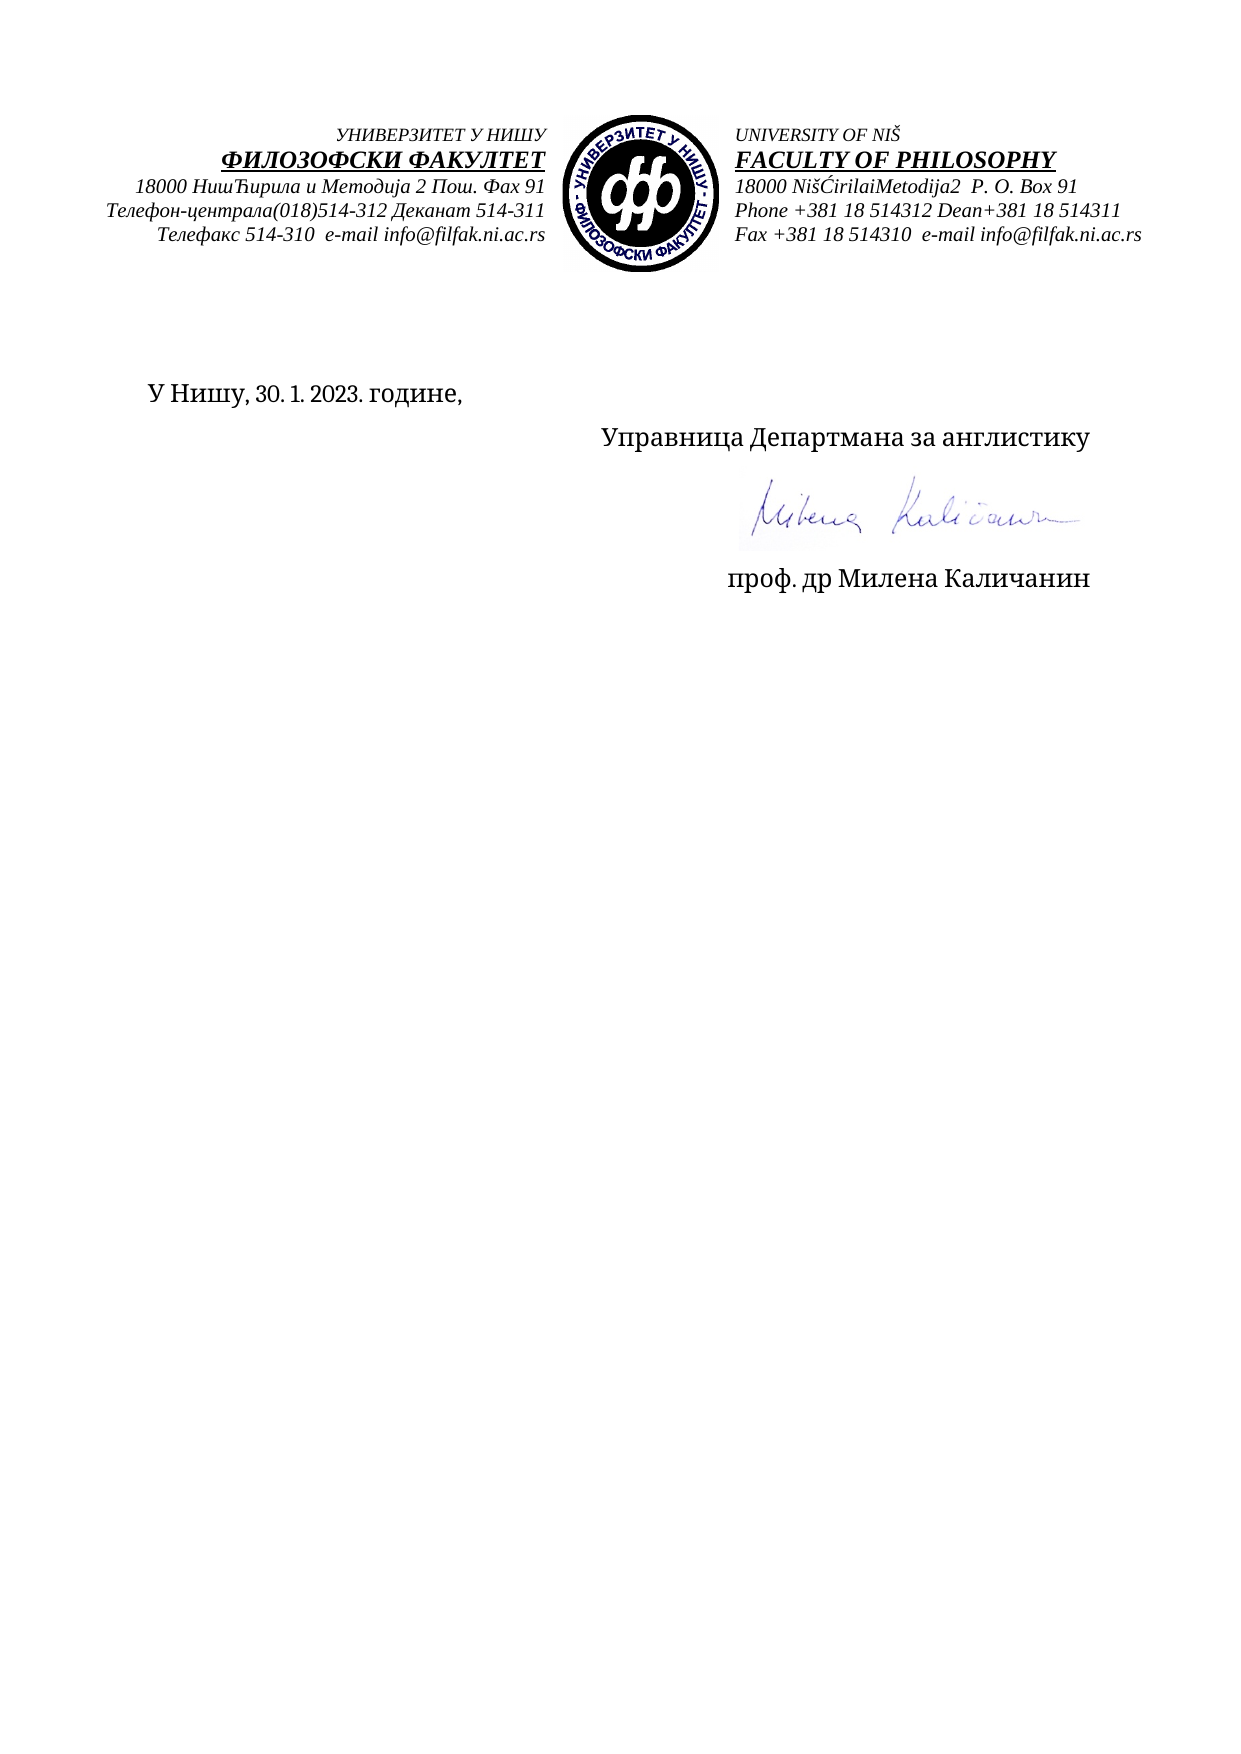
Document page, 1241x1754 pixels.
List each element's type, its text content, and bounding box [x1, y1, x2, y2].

text проф. др Милена Каличанин [59, 565, 1090, 594]
picture [738, 466, 1091, 551]
picture [562, 115, 719, 272]
text Управница Департмана за англистику [59, 423, 1090, 452]
text У Нишу, 30. 1. 2023. године, [148, 380, 1090, 409]
